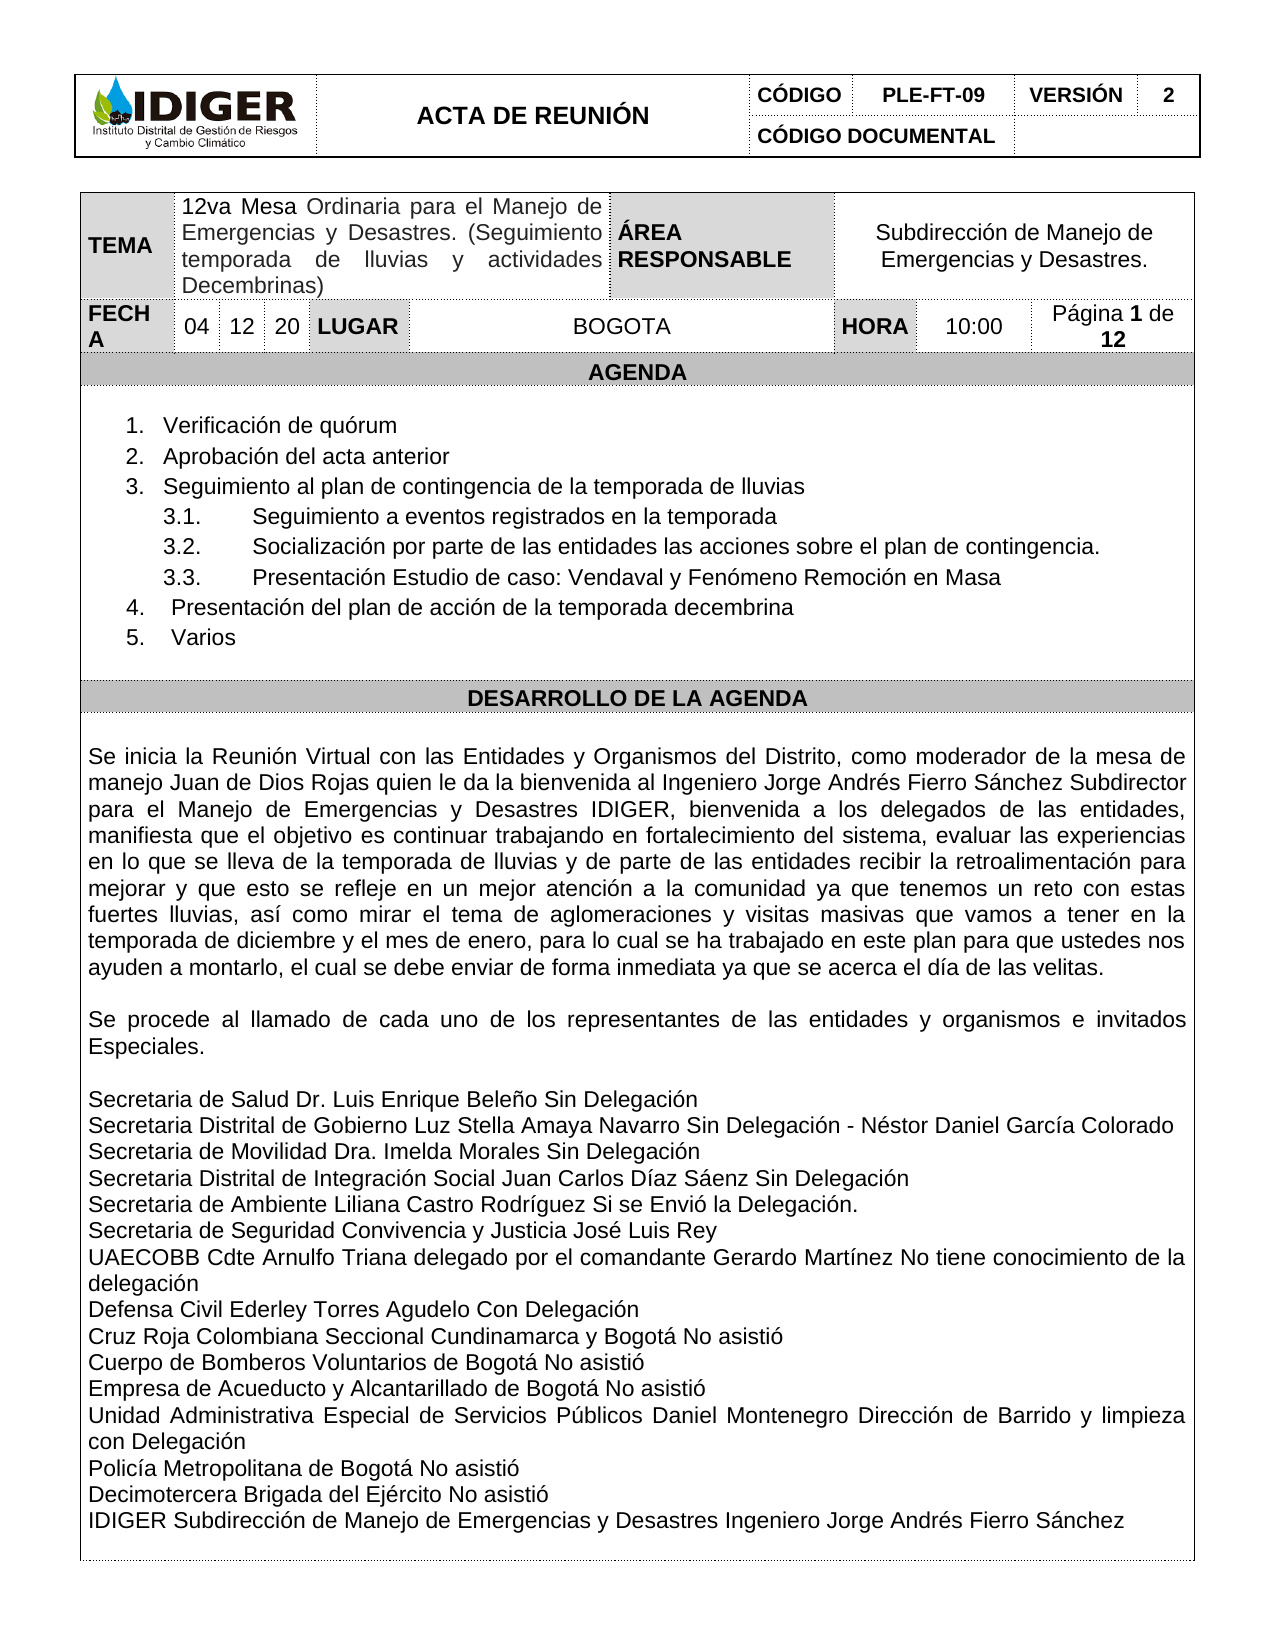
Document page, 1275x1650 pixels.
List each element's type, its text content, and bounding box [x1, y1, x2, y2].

table_cell 12 [219, 299, 264, 352]
picture [86, 75, 305, 156]
table_cell 20 [265, 299, 310, 352]
table_cell DESARROLLO DE LA AGENDA [81, 680, 1194, 712]
table_cell BOGOTA [409, 299, 834, 352]
table_header TEMA [81, 193, 174, 298]
table_cell LUGAR [310, 299, 409, 352]
table_cell AGENDA [81, 352, 1194, 385]
table_cell FECHA [81, 299, 174, 352]
table_cell HORA [834, 299, 916, 352]
table_header Subdirección de Manejo de Emergencias y Desastres. [834, 193, 1194, 298]
table_cell 04 [174, 299, 219, 352]
table_cell Página 1 de 5 [1032, 299, 1194, 352]
table_cell Verificación de quórum Aprobación del acta anterior Seguimiento al plan de contingencia de la temporada de lluvias 3.1. Seguimiento a eventos registrados en la temporada 3.2. Socialización por parte de las entidades las acciones sobre el plan de contingencia. 3.3. Presentación Estudio de caso: Vendaval y Fenómeno Remoción en Masa 4. Presentación del plan de acción de la temporada decembrina 5. Varios [81, 385, 1194, 680]
table_header 12va Mesa Ordinaria para el Manejo de Emergencias y Desastres. (Seguimiento temporada de lluvias y actividades Decembrinas) [324, 193, 610, 298]
table_header 12va Mesa Ordinaria para el Manejo de Emergencias y Desastres. (Seguimiento temporada de lluvias y actividades Decembrinas) [174, 193, 306, 298]
table_cell 10:00 [916, 299, 1032, 352]
table_header ÁREA RESPONSABLE [610, 193, 834, 298]
